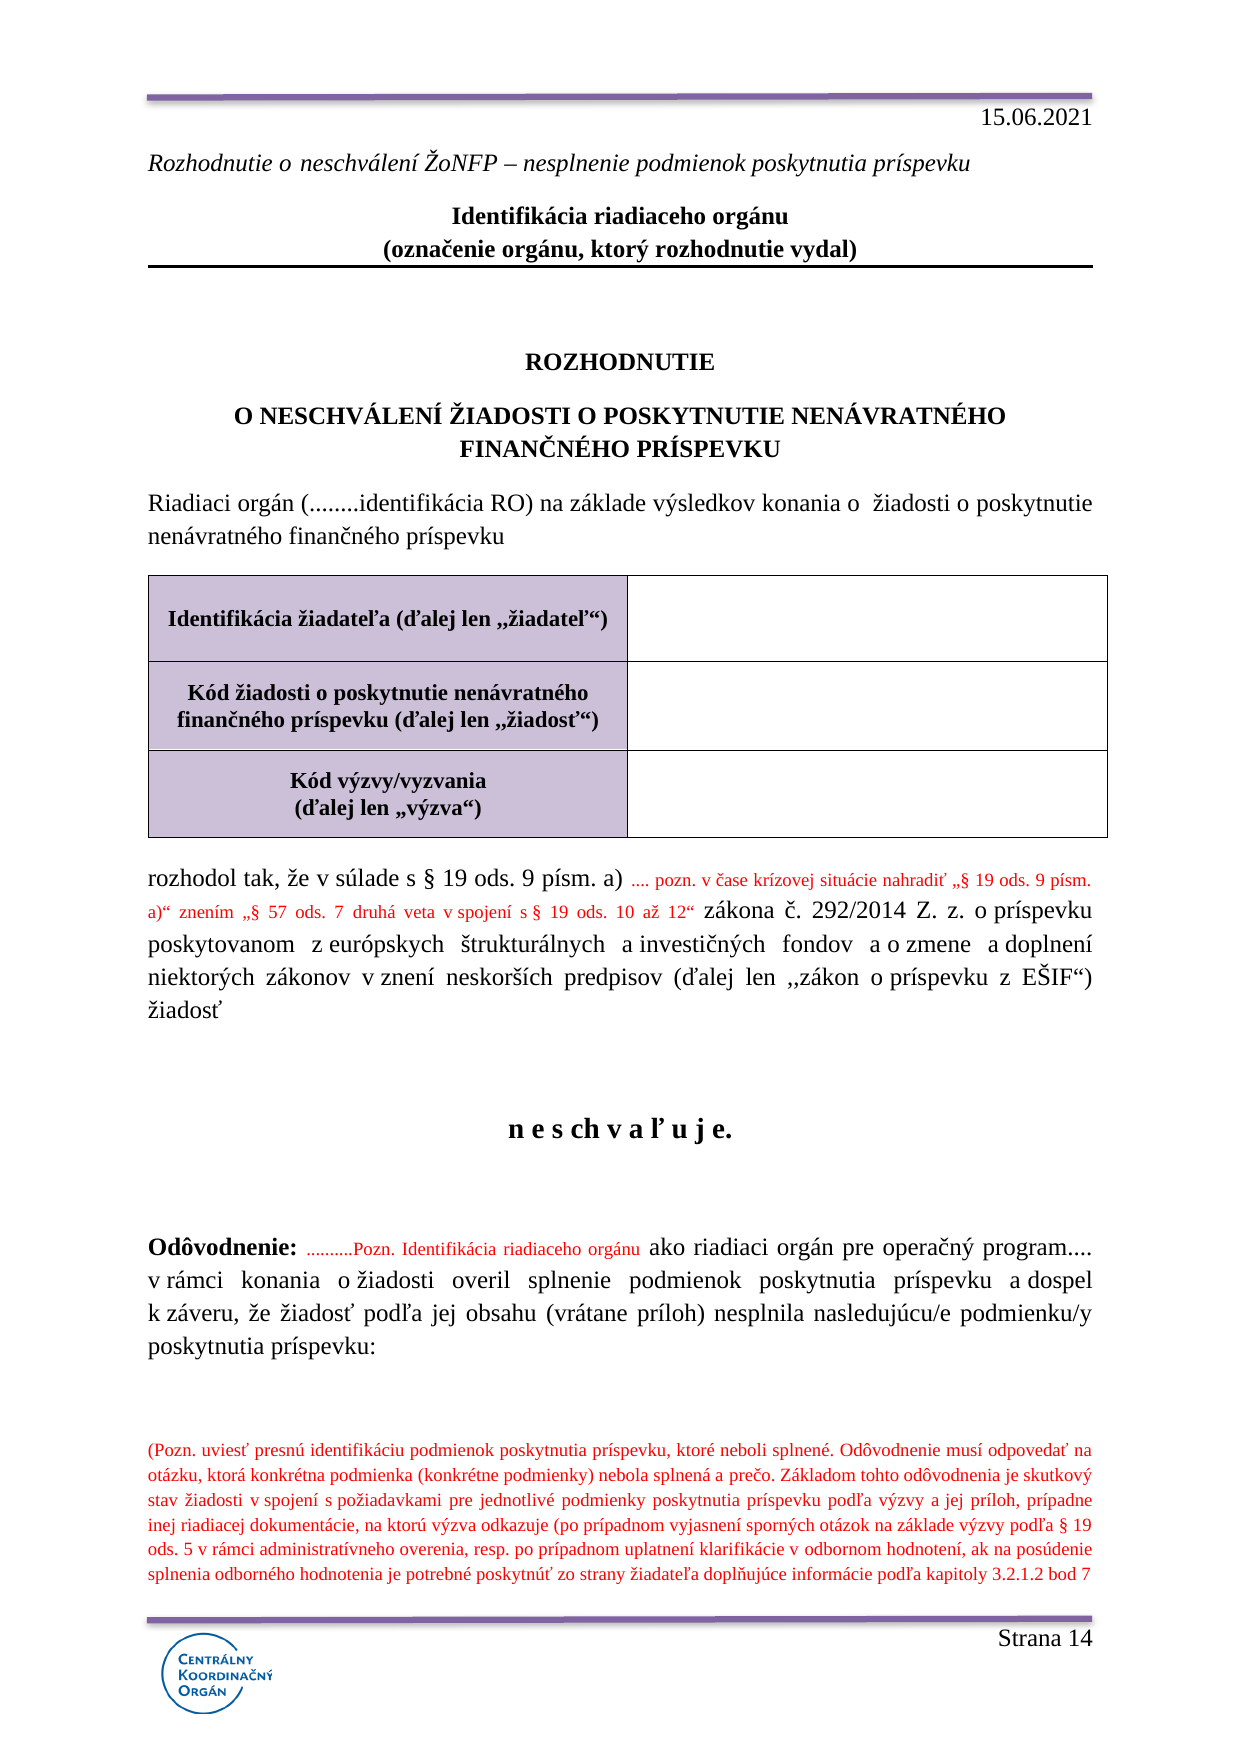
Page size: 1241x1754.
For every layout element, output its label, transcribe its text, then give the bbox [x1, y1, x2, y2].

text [148, 1439, 1093, 1585]
picture [159, 1631, 272, 1713]
text (označenie orgánu, ktorý rozhodnutie vydal) [148, 234, 1093, 265]
text rozhodol tak, že v súlade s § 19 ods. 9 písm. a) .... pozn. v čase krízovej situácie nahradiť „§ 19 ods. 9 písm. a)“ znením „§ 57 ods. 7 druhá veta v spojení s § 19 ods. 10 až 12“ zákona č. 292/2014 Z. z. o príspevku poskytovanom z európskych štrukturálnych a investičných fondov a o zmene a doplnení niektorých zákonov v znení neskorších predpisov (ďalej len ,,zákon o príspevku z EŠIF“) žiadosť [148, 863, 1093, 1023]
text O NESCHVÁLENÍ ŽIADOSTI O POSKYTNUTIE NENÁVRATNÉHO FINANČNÉHO PRÍSPEVKU [148, 401, 1093, 463]
table_cell Kód výzvy/vyzvania (ďalej len „výzva“) [149, 751, 627, 837]
table_header [628, 576, 1107, 661]
text ROZHODNUTIE [148, 347, 1093, 376]
text Odôvodnenie: ..........Pozn. Identifikácia riadiaceho orgánu ako riadiaci orgán pre operačný program.... v rámci konania o žiadosti overil splnenie podmienok poskytnutia príspevku a dospel k záveru, že žiadosť podľa jej obsahu (vrátane príloh) nesplnila nasledujúcu/e podmienku/y poskytnutia príspevku: [148, 1232, 1093, 1360]
table_cell Kód žiadosti o poskytnutie nenávratného finančného príspevku (ďalej len ,,žiadosť“) [149, 662, 627, 749]
text n e s ch v a ľ u j e. [148, 1111, 1093, 1144]
table_cell [628, 751, 1107, 837]
table_cell [628, 662, 1107, 749]
text Rozhodnutie o neschválení ŽoNFP – nesplnenie podmienok poskytnutia príspevku [148, 148, 1093, 176]
table_header Identifikácia žiadateľa (ďalej len ,,žiadateľ“) [149, 576, 627, 661]
text Riadiaci orgán (........identifikácia RO) na základe výsledkov konania o žiadosti o poskytnutie nenávratného finančného príspevku [148, 488, 1093, 550]
text Identifikácia riadiaceho orgánu [148, 201, 1093, 230]
